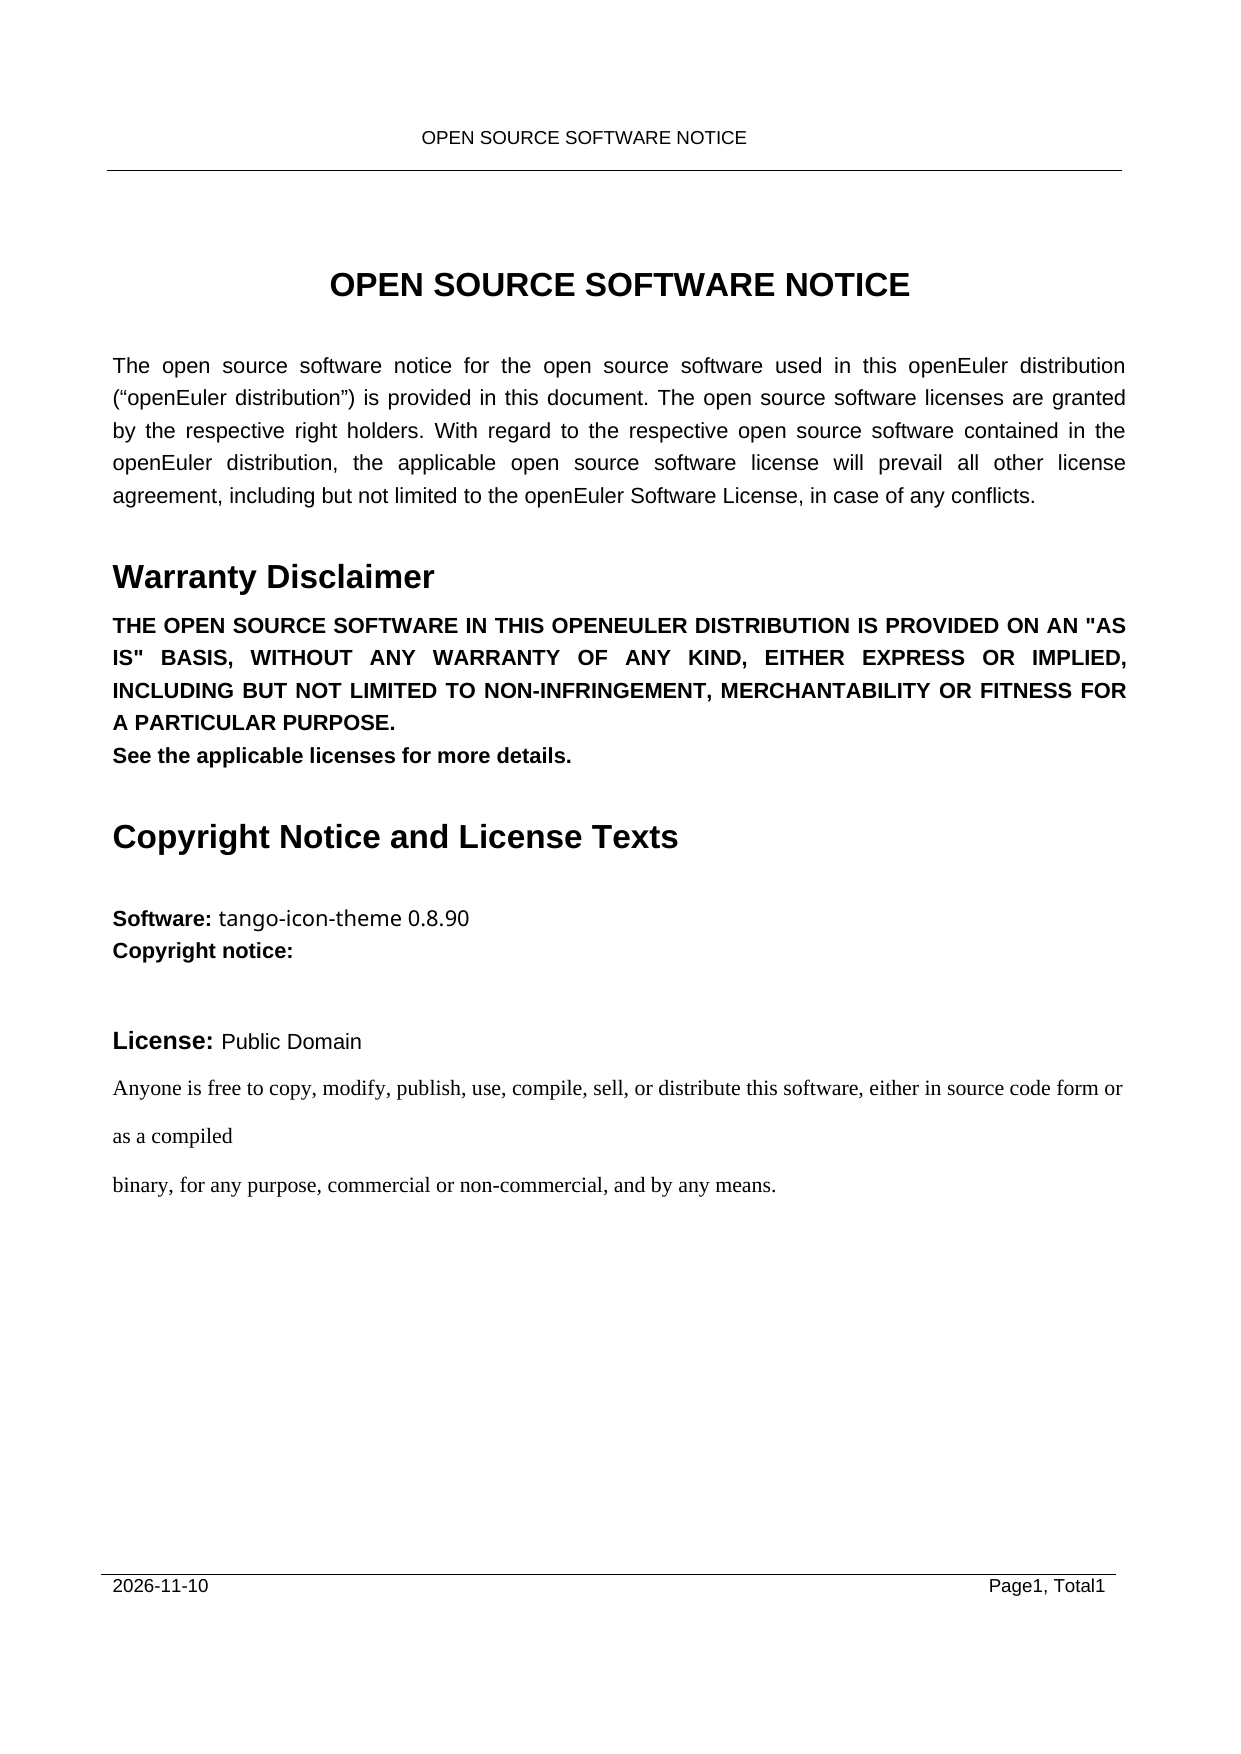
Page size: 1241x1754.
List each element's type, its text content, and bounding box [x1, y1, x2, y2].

text Copyright Notice and License Texts [112, 804, 1128, 869]
text License: Public Domain [112, 1024, 1128, 1057]
text Copyright notice: [112, 934, 1128, 966]
text THE OPEN SOURCE SOFTWARE IN THIS OPENEULER DISTRIBUTION IS PROVIDED ON AN "AS IS" BASIS, WITHOUT ANY WARRANTY OF ANY KIND, EITHER EXPRESS OR IMPLIED, INCLUDING BUT NOT LIMITED TO NON-INFRINGEMENT, MERCHANTABILITY OR FITNESS FOR A PARTICULAR PURPOSE. See the applicable licenses for more details. [112, 609, 1128, 771]
text Anyone is free to copy, modify, publish, use, compile, sell, or distribute this software, either in source code form or as a compiled binary, for any purpose, commercial or non-commercial, and by any means. [112, 1071, 1128, 1201]
text OPEN SOURCE SOFTWARE NOTICE [112, 251, 1128, 316]
text Warranty Disclaimer [112, 544, 1128, 609]
text Software: tango-icon-theme 0.8.90 [112, 901, 1128, 934]
text The open source software notice for the open source software used in this openEuler distribution (“openEuler distribution”) is provided in this document. The open source software licenses are granted by the respective right holders. With regard to the respective open source software contained in the openEuler distribution, the applicable open source software license will prevail all other license agreement, including but not limited to the openEuler Software License, in case of any conflicts. [112, 349, 1128, 511]
